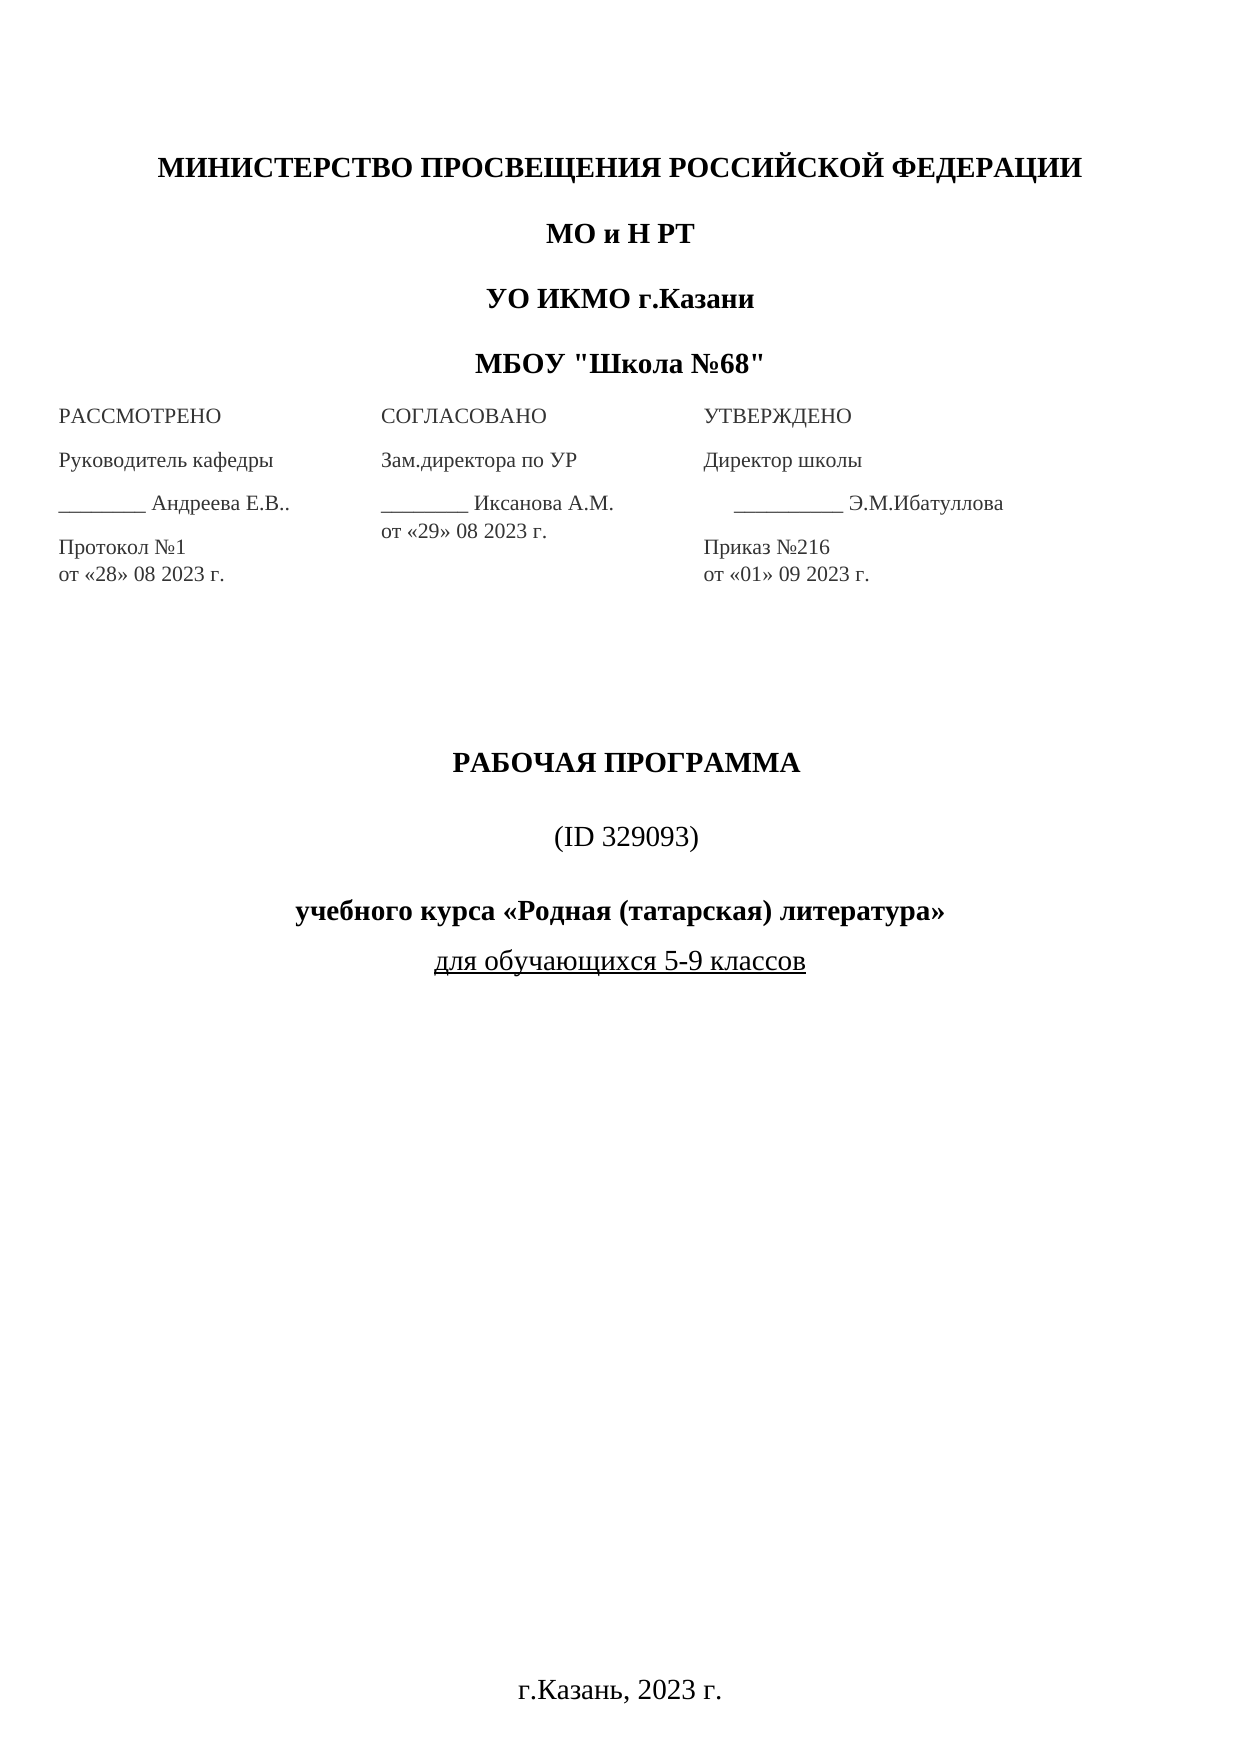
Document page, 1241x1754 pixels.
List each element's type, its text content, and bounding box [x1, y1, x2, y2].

table_header СОГЛАСОВАНО Зам.директора по УР ________ Иксанова А.М. от «29» 08 2023 г. [370, 403, 692, 706]
table_header РАССМОТРЕНО Руководитель кафедры ________ Андреева Е.В.. Протокол №1 от «28» 08 2023 г. [47, 403, 369, 706]
text МБОУ "Школа №68" [58, 347, 1182, 380]
text для обучающихся 5-9 классов [58, 943, 1182, 977]
text МО и Н РТ [58, 216, 1182, 249]
text РАБОЧАЯ ПРОГРАММА [71, 746, 1182, 779]
text (ID 329093) [71, 819, 1182, 853]
text учебного курса «Родная (татарская) литература» [58, 893, 1182, 926]
text МИНИСТЕРСТВО ПРОСВЕЩЕНИЯ РОССИЙСКОЙ ФЕДЕРАЦИИ [58, 151, 1182, 184]
text г.Казань, 2023 г. [58, 1672, 1182, 1705]
table_header УТВЕРЖДЕНО Директор школы __________ Э.М.Ибатуллова Приказ №216 от «01» 09 2023 г. [692, 403, 1014, 706]
text УО ИКМО г.Казани​ [58, 281, 1182, 315]
